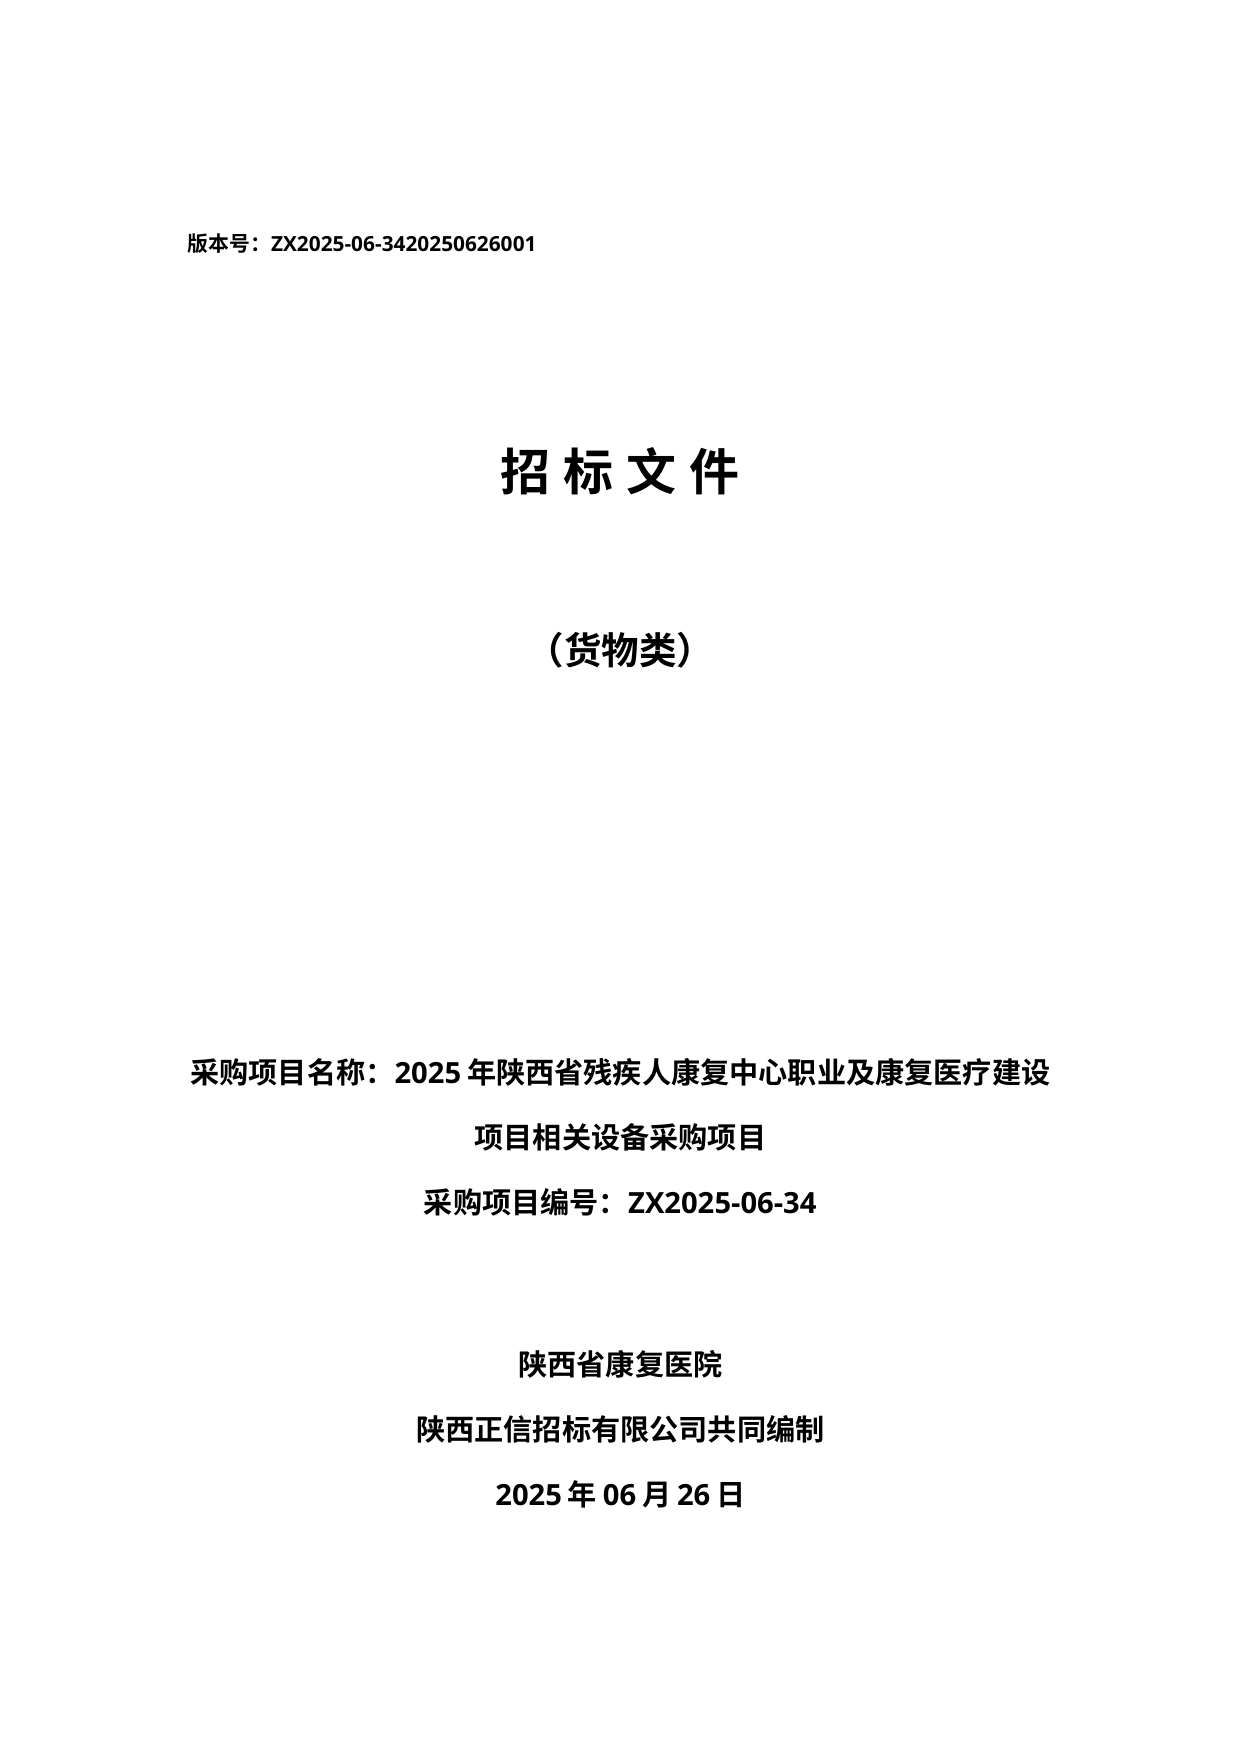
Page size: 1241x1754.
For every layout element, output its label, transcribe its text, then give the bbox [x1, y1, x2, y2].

text 采购项目编号：ZX2025-06-34 [187, 1169, 1053, 1332]
text （货物类） [187, 617, 1053, 1039]
text 版本号：ZX2025-06-3420250626001 [187, 227, 1053, 422]
text 采购项目名称：2025年陕西省残疾人康复中心职业及康复医疗建设项目相关设备采购项目 [187, 1039, 1053, 1169]
text 招 标 文 件 [187, 422, 1053, 617]
text 陕西省康复医院 [187, 1332, 1053, 1397]
text 陕西正信招标有限公司共同编制 [187, 1397, 1053, 1462]
text 2025年06月26日 [187, 1462, 1053, 1527]
